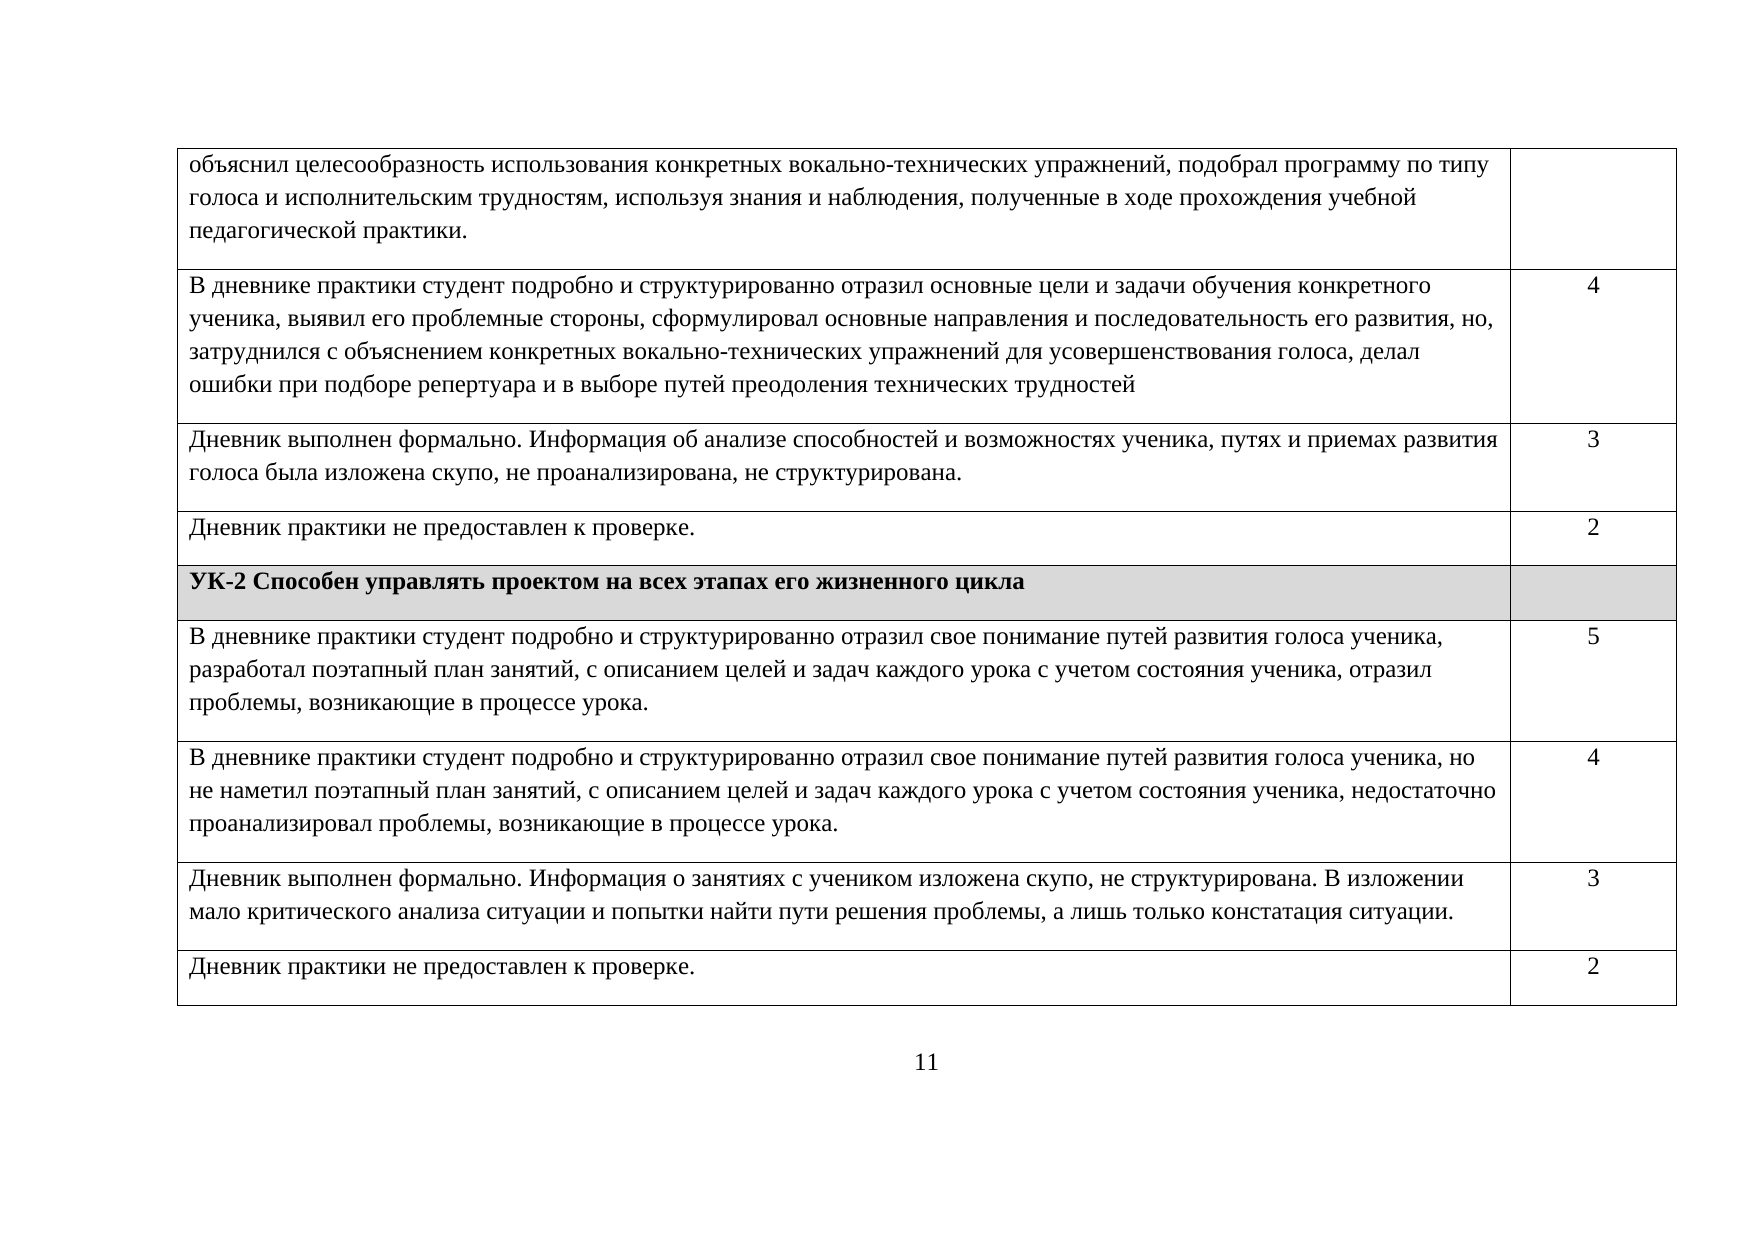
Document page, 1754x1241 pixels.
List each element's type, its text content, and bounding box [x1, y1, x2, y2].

table_cell 5 [1511, 621, 1676, 741]
table_cell Дневник выполнен формально. Информация о занятиях с учеником изложена скупо, не структурирована. В изложении мало критического анализа ситуации и попытки найти пути решения проблемы, а лишь только констатация ситуации. [178, 863, 1510, 950]
table_cell 4 [1511, 742, 1676, 862]
table_cell В дневнике практики студент подробно и структурированно отразил свое понимание путей развития голоса ученика, разработал поэтапный план занятий, с описанием целей и задач каждого урока с учетом состояния ученика, отразил проблемы, возникающие в процессе урока. [178, 621, 1510, 741]
table_cell 5 [1511, 149, 1676, 269]
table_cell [178, 149, 1510, 269]
table_cell 2 [1511, 512, 1676, 565]
table_cell В дневнике практики студент подробно и структурированно отразил свое понимание путей развития голоса ученика, но не наметил поэтапный план занятий, с описанием целей и задач каждого урока с учетом состояния ученика, недостаточно проанализировал проблемы, возникающие в процессе урока. [178, 742, 1510, 862]
table_cell 3 [1511, 424, 1676, 511]
table_cell УК-2 Способен управлять проектом на всех этапах его жизненного цикла [178, 566, 1510, 620]
table_cell [1511, 566, 1676, 620]
table_cell Дневник практики не предоставлен к проверке. [178, 951, 1510, 1005]
table_cell 4 [1511, 270, 1676, 423]
table_cell Дневник выполнен формально. Информация об анализе способностей и возможностях ученика, путях и приемах развития голоса была изложена скупо, не проанализирована, не структурирована. [178, 424, 1510, 511]
table_cell Дневник практики не предоставлен к проверке. [178, 512, 1510, 565]
table_cell 3 [1511, 863, 1676, 950]
table_cell 2 [1511, 951, 1676, 1005]
table_cell В дневнике практики студент подробно и структурированно отразил основные цели и задачи обучения конкретного ученика, выявил его проблемные стороны, сформулировал основные направления и последовательность его развития, но, затруднился с объяснением конкретных вокально-технических упражнений для усовершенствования голоса, делал ошибки при подборе репертуара и в выборе путей преодоления технических трудностей [178, 270, 1510, 423]
